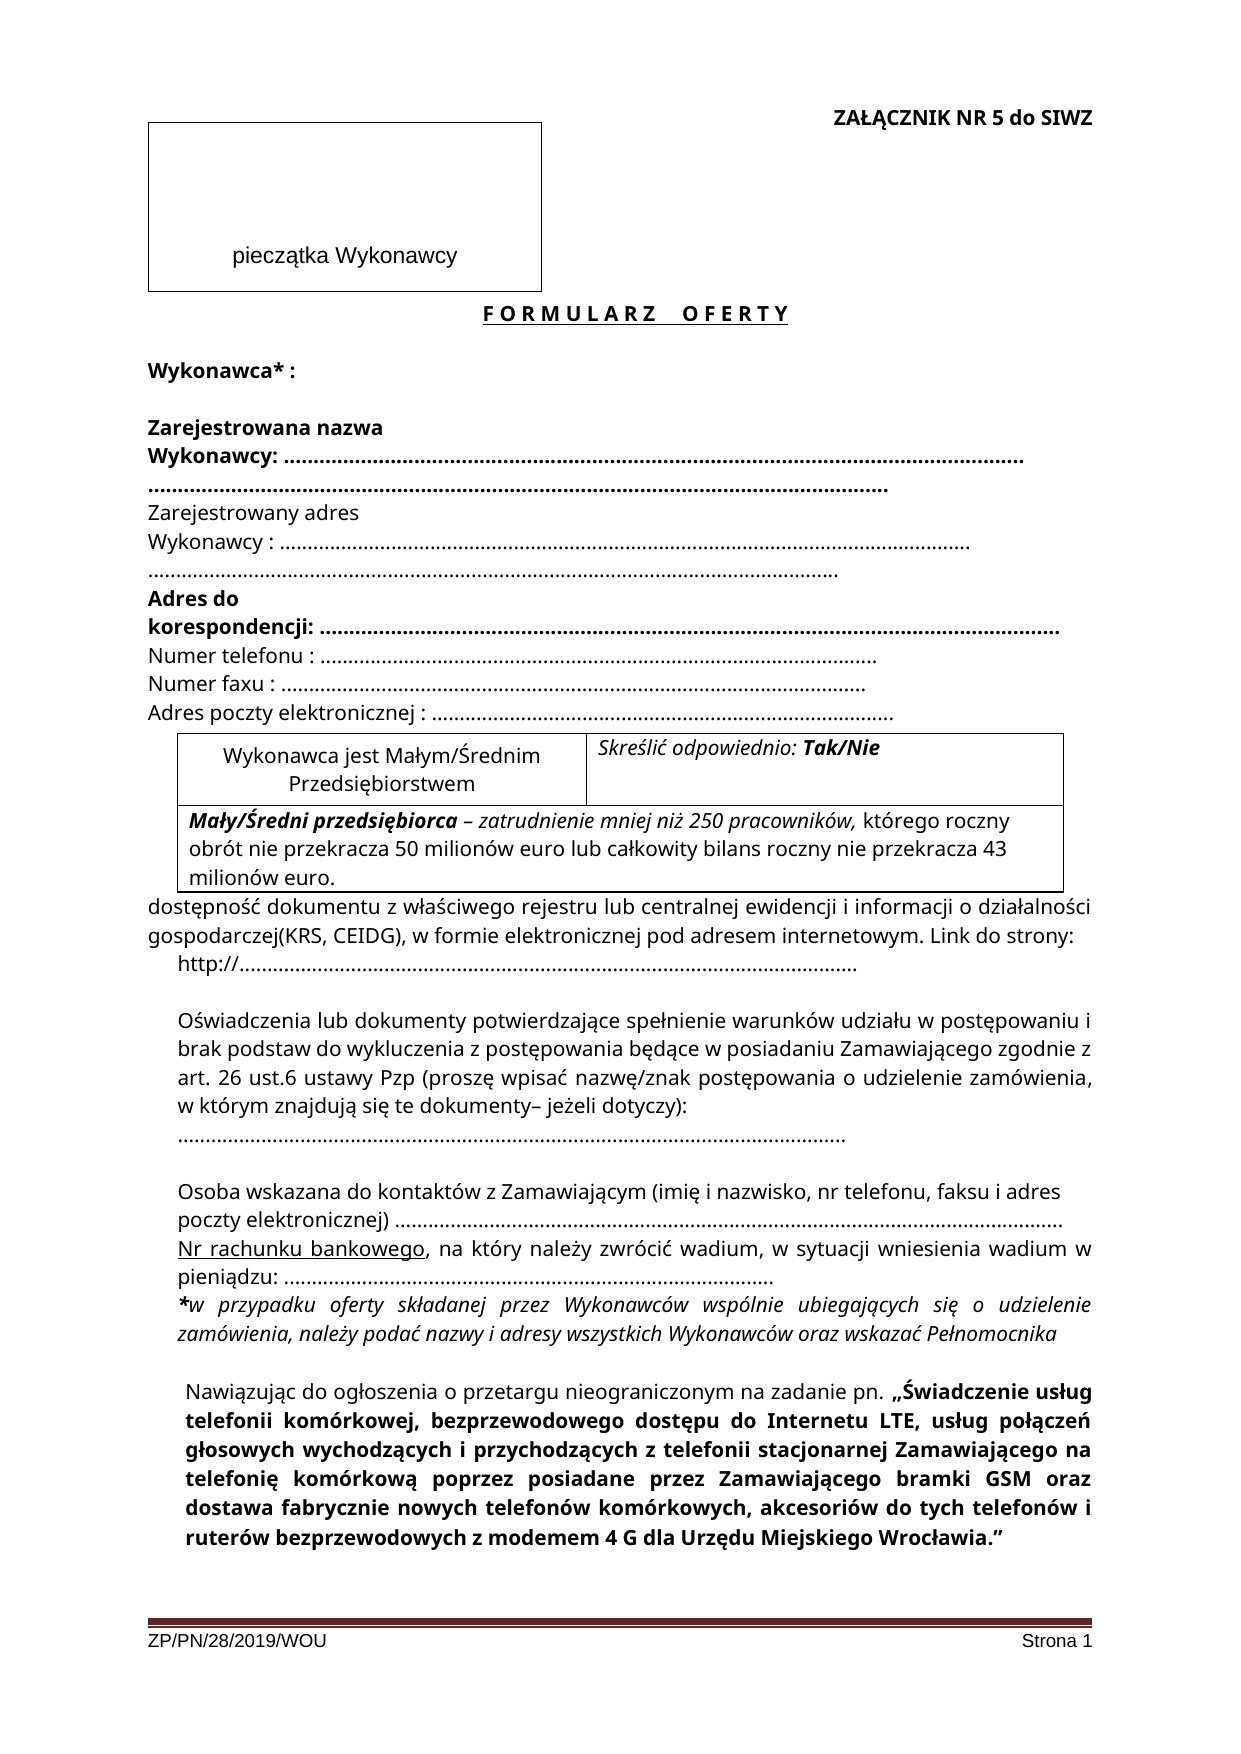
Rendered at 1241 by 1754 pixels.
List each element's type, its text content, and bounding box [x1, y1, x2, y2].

text Numer faxu : ......................................................................................................... [148, 669, 1092, 698]
text Zarejestrowany adres Wykonawcy : ............................................................................................................................ [148, 498, 1092, 555]
text Adres poczty elektronicznej : ................................................................................... [148, 698, 1092, 726]
text ........................................................................................................................ [177, 1120, 1092, 1148]
text ............................................................................................................................. [148, 470, 1092, 498]
text Zarejestrowana nazwa Wykonawcy: ............................................................................................................................. [148, 413, 1092, 470]
text Nr rachunku bankowego, na który należy zwrócić wadium, w sytuacji wniesienia wadium w pieniądzu: ........................................................................................ [177, 1234, 1092, 1291]
text Oświadczenia lub dokumenty potwierdzające spełnienie warunków udziału w postępowaniu i brak podstaw do wykluczenia z postępowania będące w posiadaniu Zamawiającego zgodnie z art. 26 ust.6 ustawy Pzp (proszę wpisać nazwę/znak postępowania o udzielenie zamówienia, w którym znajdują się te dokumenty– jeżeli dotyczy): [177, 1006, 1092, 1120]
text Numer telefonu : .................................................................................................... [148, 641, 1092, 669]
text ............................................................................................................................ [148, 555, 1092, 584]
table_header Wykonawca jest Małym/Średnim Przedsiębiorstwem [178, 734, 586, 805]
subtitle F O R M U L A R Z O F E R T y [148, 299, 1122, 328]
text dostępność dokumentu z właściwego rejestru lub centralnej ewidencji i informacji o działalności gospodarczej(KRS, CEIDG), w formie elektronicznej pod adresem internetowym. Link do strony: [148, 754, 1092, 949]
subtitle ZAŁĄCZNIK NR 5 do SIWZ [148, 103, 1092, 132]
text Osoba wskazana do kontaktów z Zamawiającym (imię i nazwisko, nr telefonu, faksu i adres poczty elektronicznej) ........................................................................................................................ [177, 1177, 1092, 1234]
text Adres do korespondencji: ............................................................................................................................. [148, 584, 1092, 641]
text Nawiązując do ogłoszenia o przetargu nieograniczonym na zadanie pn. „Świadczenie usług telefonii komórkowej, bezprzewodowego dostępu do Internetu LTE, usług połączeń głosowych wychodzących i przychodzących z telefonii stacjonarnej Zamawiającego na telefonię komórkową poprzez posiadane przez Zamawiającego bramki GSM oraz dostawa fabrycznie nowych telefonów komórkowych, akcesoriów do tych telefonów i ruterów bezprzewodowych z modemem 4 G dla Urzędu Miejskiego Wrocławia.” [185, 1376, 1092, 1551]
text Wykonawca* : [148, 356, 1092, 385]
table_cell Mały/Średni przedsiębiorca – zatrudnienie mniej niż 250 pracowników, którego roczny obrót nie przekracza 50 milionów euro lub całkowity bilans roczny nie przekracza 43 milionów euro. [178, 806, 1063, 891]
text *w przypadku oferty składanej przez Wykonawców wspólnie ubiegających się o udzielenie zamówienia, należy podać nazwy i adresy wszystkich Wykonawców oraz wskazać Pełnomocnika [177, 1291, 1092, 1347]
text http://............................................................................................................... [148, 949, 1092, 978]
table_header Skreślić odpowiednio: Tak/Nie [587, 734, 1063, 805]
